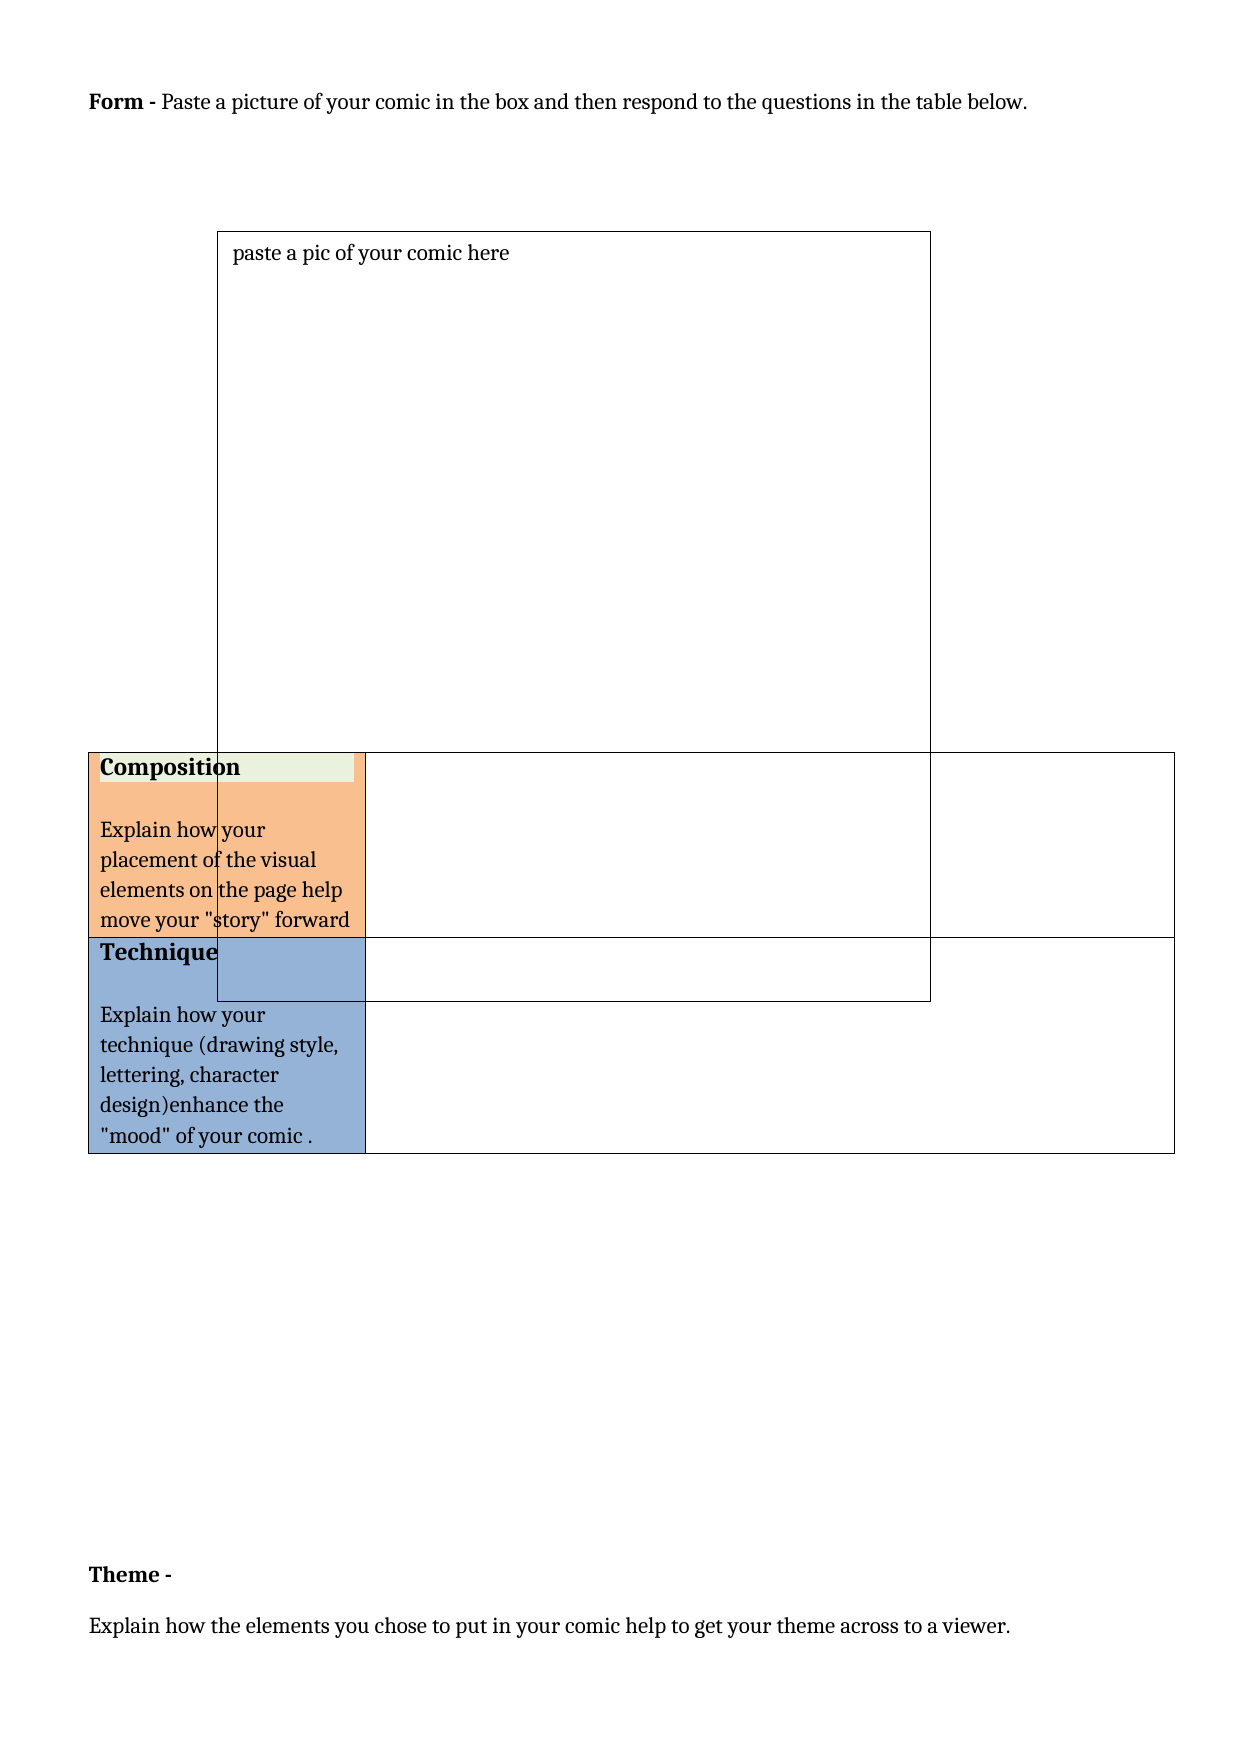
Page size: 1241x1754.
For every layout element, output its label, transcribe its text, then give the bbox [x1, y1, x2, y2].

table_header [366, 753, 930, 937]
text Form - Paste a picture of your comic in the box and then respond to the questions in the table below. [89, 89, 1152, 115]
table_cell Technique Explain how your technique (drawing style, lettering, character design)enhance the "mood" of your comic . [89, 938, 365, 1153]
table_header [931, 753, 1174, 937]
table_header Composition Explain how your placement of the visual elements on the page help move your "story" forward [218, 753, 365, 937]
table_header Composition Explain how your placement of the visual elements on the page help move your "story" forward [89, 753, 217, 937]
text Explain how the elements you chose to put in your comic help to get your theme across to a viewer. [89, 1613, 1152, 1639]
table_cell [366, 938, 1174, 1153]
text Theme - [89, 1562, 1152, 1588]
